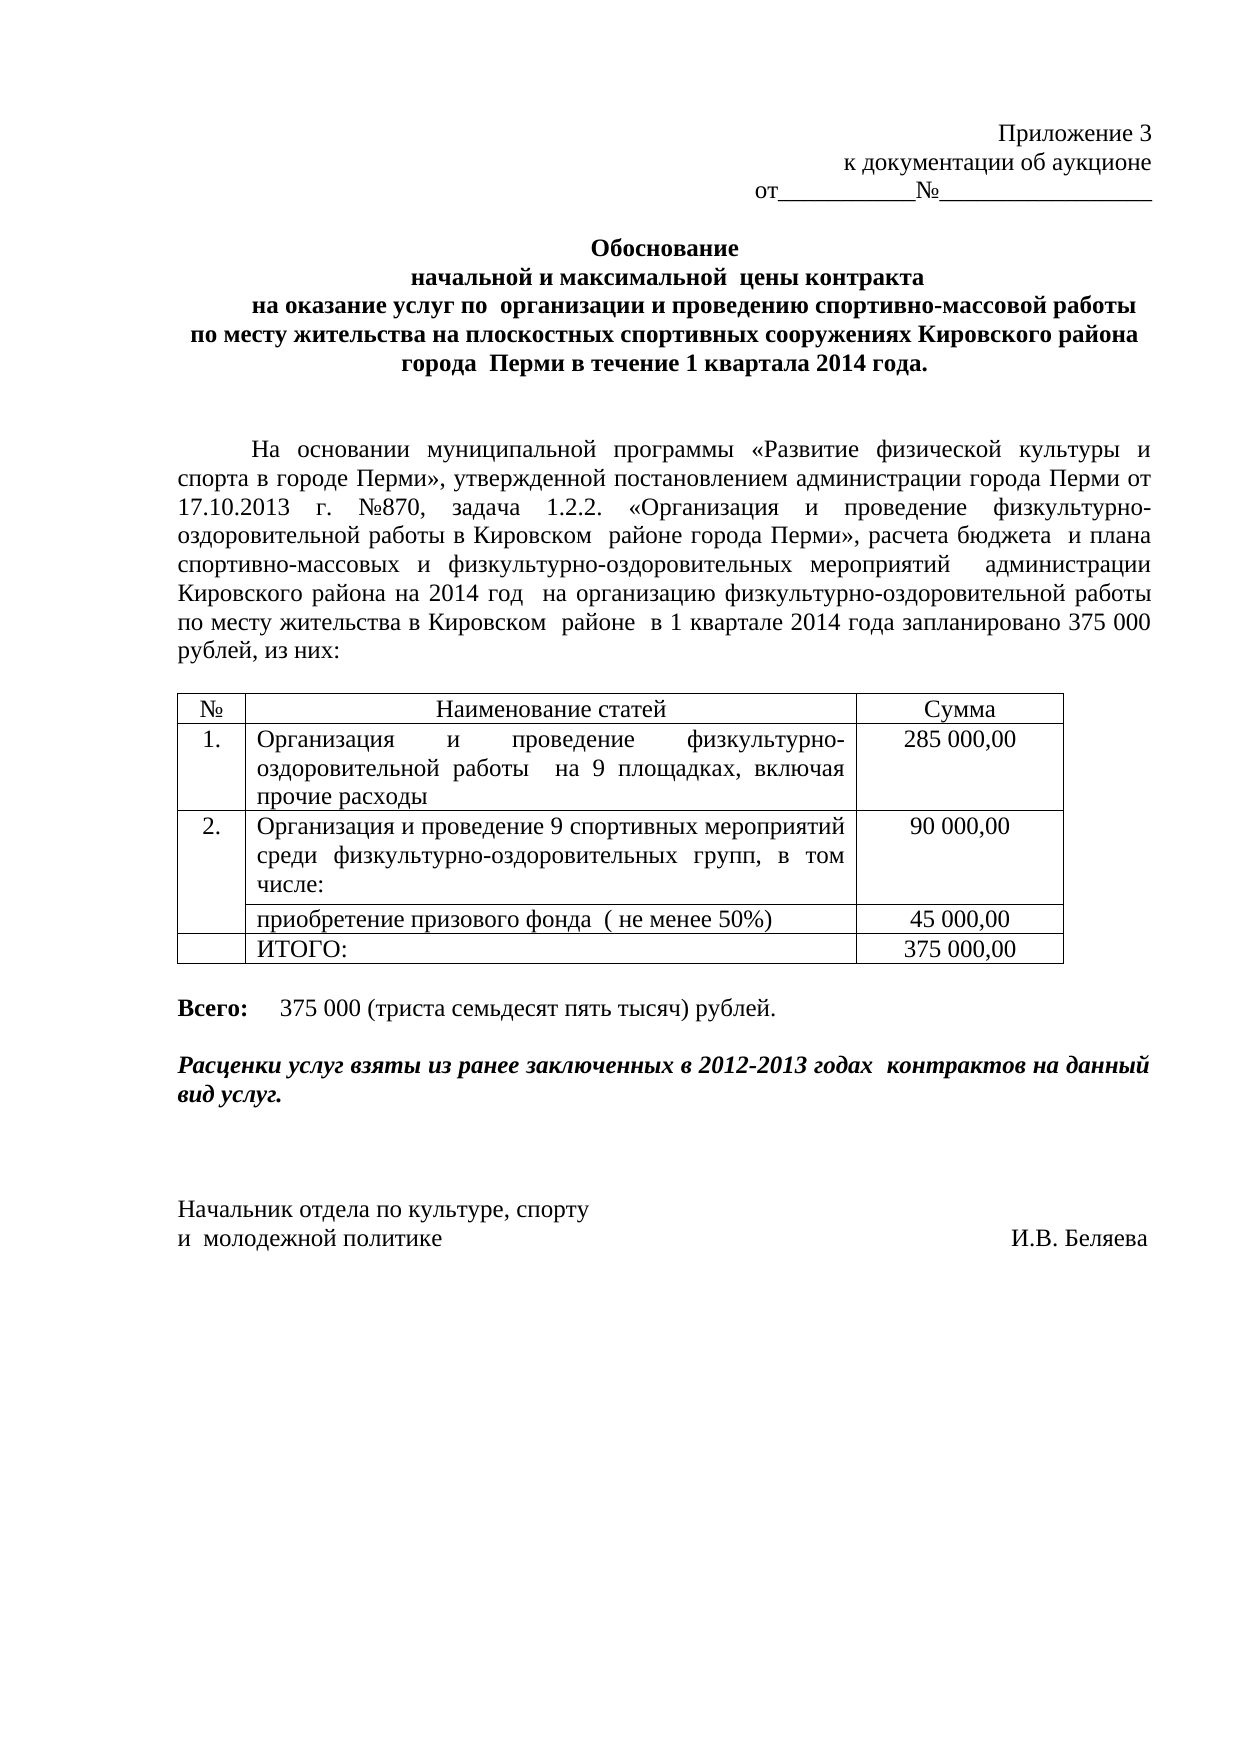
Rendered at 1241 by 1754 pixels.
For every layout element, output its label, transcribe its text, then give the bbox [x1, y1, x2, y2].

table_cell 90 000,00 [857, 811, 1063, 903]
table_cell 2. [178, 811, 245, 933]
table_cell 1. [178, 724, 245, 810]
table_cell приобретение призового фонда ( не менее 50%) [246, 905, 856, 933]
table_cell Организация и проведение физкультурно-оздоровительной работы на 9 площадках, включая прочие расходы [246, 724, 856, 810]
text Обоснование [177, 233, 1152, 262]
table_cell [178, 934, 245, 963]
text и молодежной политике И.В. Беляева [177, 1223, 1152, 1252]
text к документации об аукционе [177, 147, 1152, 176]
table_cell ИТОГО: [246, 934, 856, 963]
text Всего: 375 000 (триста семьдесят пять тысяч) рублей. [177, 993, 1152, 1022]
text от___________№_________________ [177, 176, 1152, 204]
table_cell 45 000,00 [857, 905, 1063, 933]
text Расценки услуг взяты из ранее заключенных в 2012-2013 годах контрактов на данный вид услуг. [177, 1050, 1152, 1108]
table_header Наименование статей [246, 694, 856, 723]
text Начальник отдела по культуре, спорту [177, 1194, 1152, 1223]
text На основании муниципальной программы «Развитие физической культуры и спорта в городе Перми», утвержденной постановлением администрации города Перми от 17.10.2013 г. №870, задача 1.2.2. «Организация и проведение физкультурно-оздоровительной работы в Кировском районе города Перми», расчета бюджета и плана спортивно-массовых и физкультурно-оздоровительных мероприятий администрации Кировского района на 2014 год на организацию физкультурно-оздоровительной работы по месту жительства в Кировском районе в 1 квартале 2014 года запланировано 375 000 рублей, из них: [177, 434, 1152, 664]
table_cell 375 000,00 [857, 934, 1063, 963]
table_cell 285 000,00 [857, 724, 1063, 810]
table_header № [178, 694, 245, 723]
text на оказание услуг по организации и проведению спортивно-массовой работы по месту жительства на плоскостных спортивных сооружениях Кировского района города Перми в течение 1 квартала 2014 года. [177, 291, 1152, 377]
table_cell Организация и проведение 9 спортивных мероприятий среди физкультурно-оздоровительных групп, в том числе: [246, 811, 856, 903]
text Приложение 3 [177, 118, 1152, 147]
table_header Сумма [857, 694, 1063, 723]
text начальной и максимальной цены контракта [177, 262, 1152, 291]
